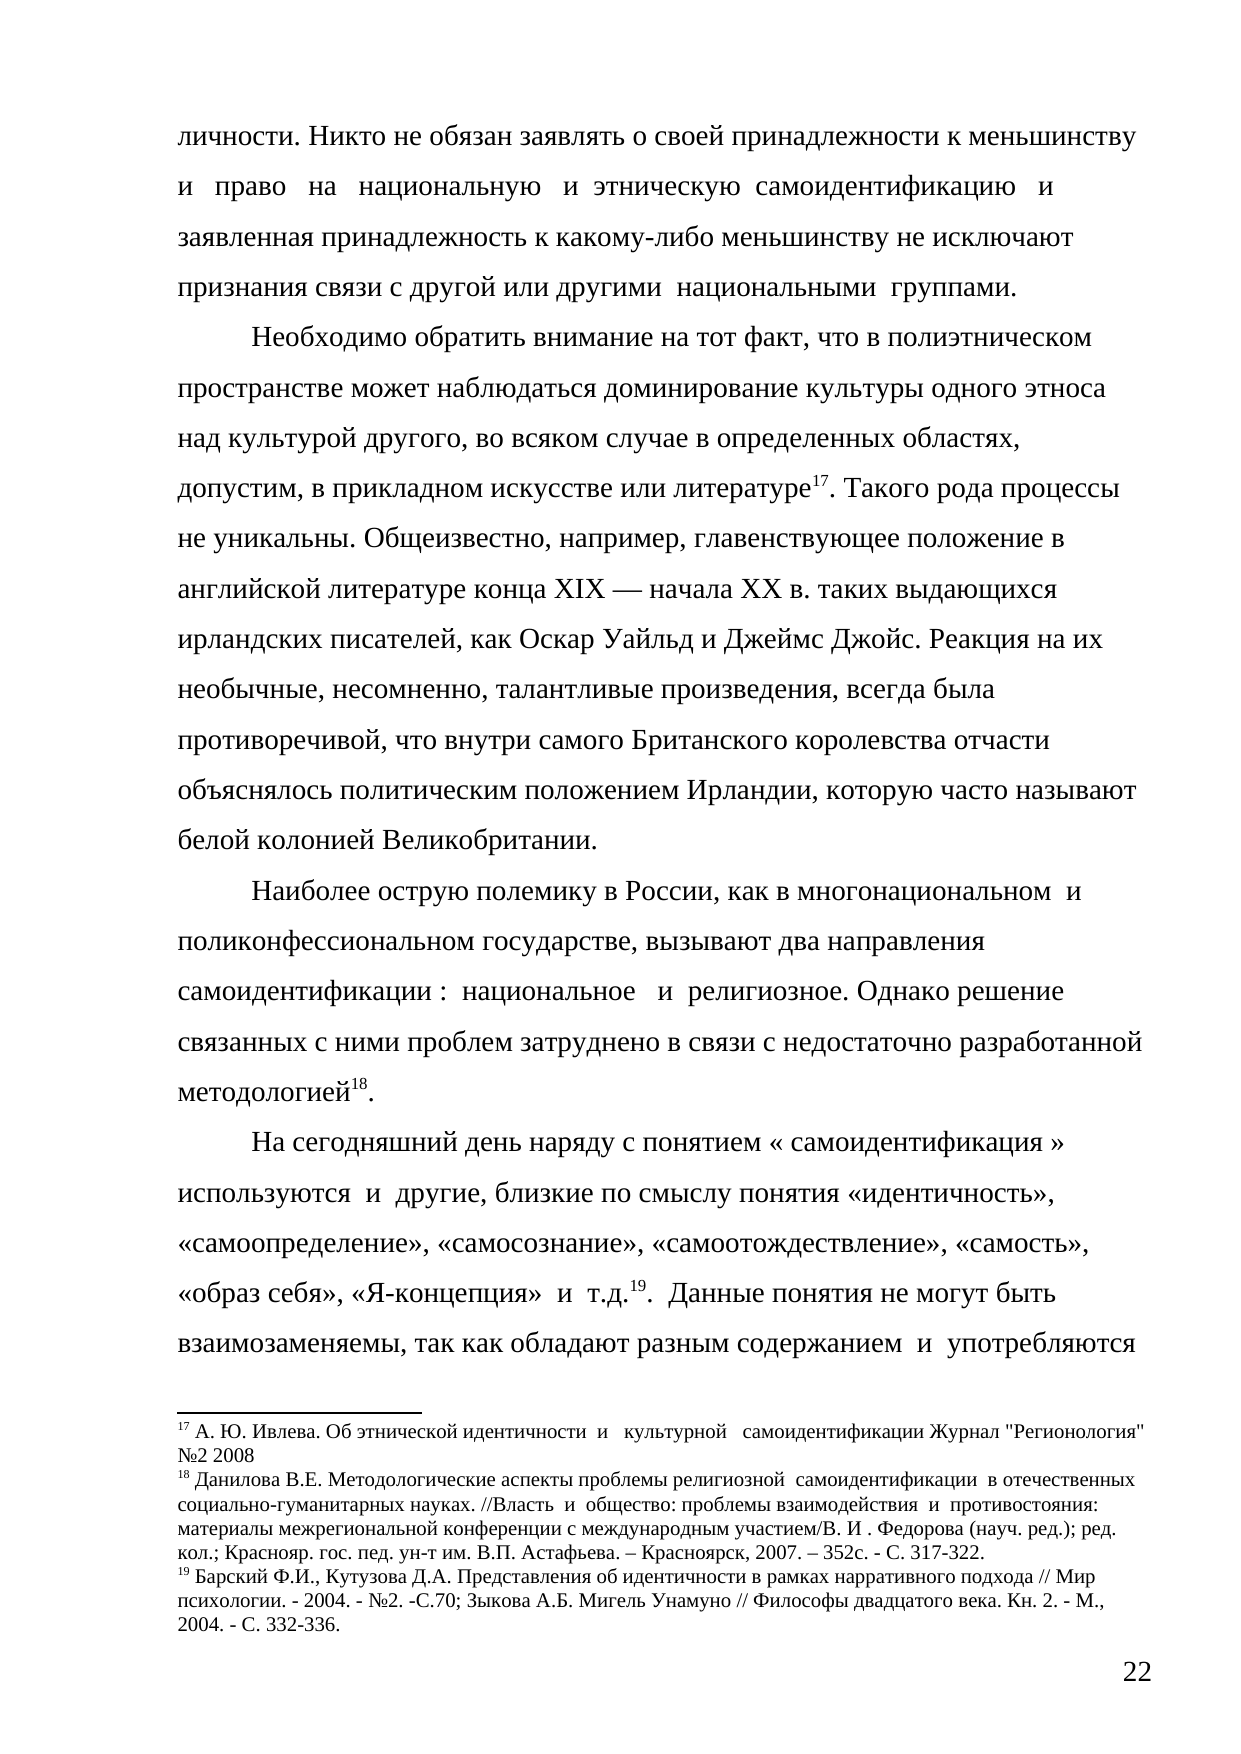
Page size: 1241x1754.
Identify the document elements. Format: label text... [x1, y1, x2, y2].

text Наиболее острую полемику в России, как в многонациональном и поликонфессиональном государстве, вызывают два направления самоидентификации : национальное и религиозное. Однако решение связанных с ними проблем затруднено в связи с недостаточно разработанной методологией. [177, 873, 1152, 1108]
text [177, 118, 1152, 252]
text признания связи с другой или другими национальными группами. [177, 269, 1152, 303]
text Необходимо обратить внимание на тот факт, что в полиэтническом пространстве может наблюдаться доминирование культуры одного этноса над культурой другого, во всяком случае в определенных областях, допустим, в прикладном искусстве или литературе. Такого рода процессы не уникальны. Общеизвестно, например, главенствующее положение в английской литературе конца ХIХ — начала ХХ в. таких выдающихся ирландских писателей, как Оскар Уайльд и Джеймс Джойс. Реакция на их необычные, несомненно, талантливые произведения, всегда была противоречивой, что внутри самого Британского королевства отчасти объяснялось политическим положением Ирландии, которую часто называют белой колонией Великобритании. [177, 319, 1152, 856]
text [177, 1124, 1152, 1359]
